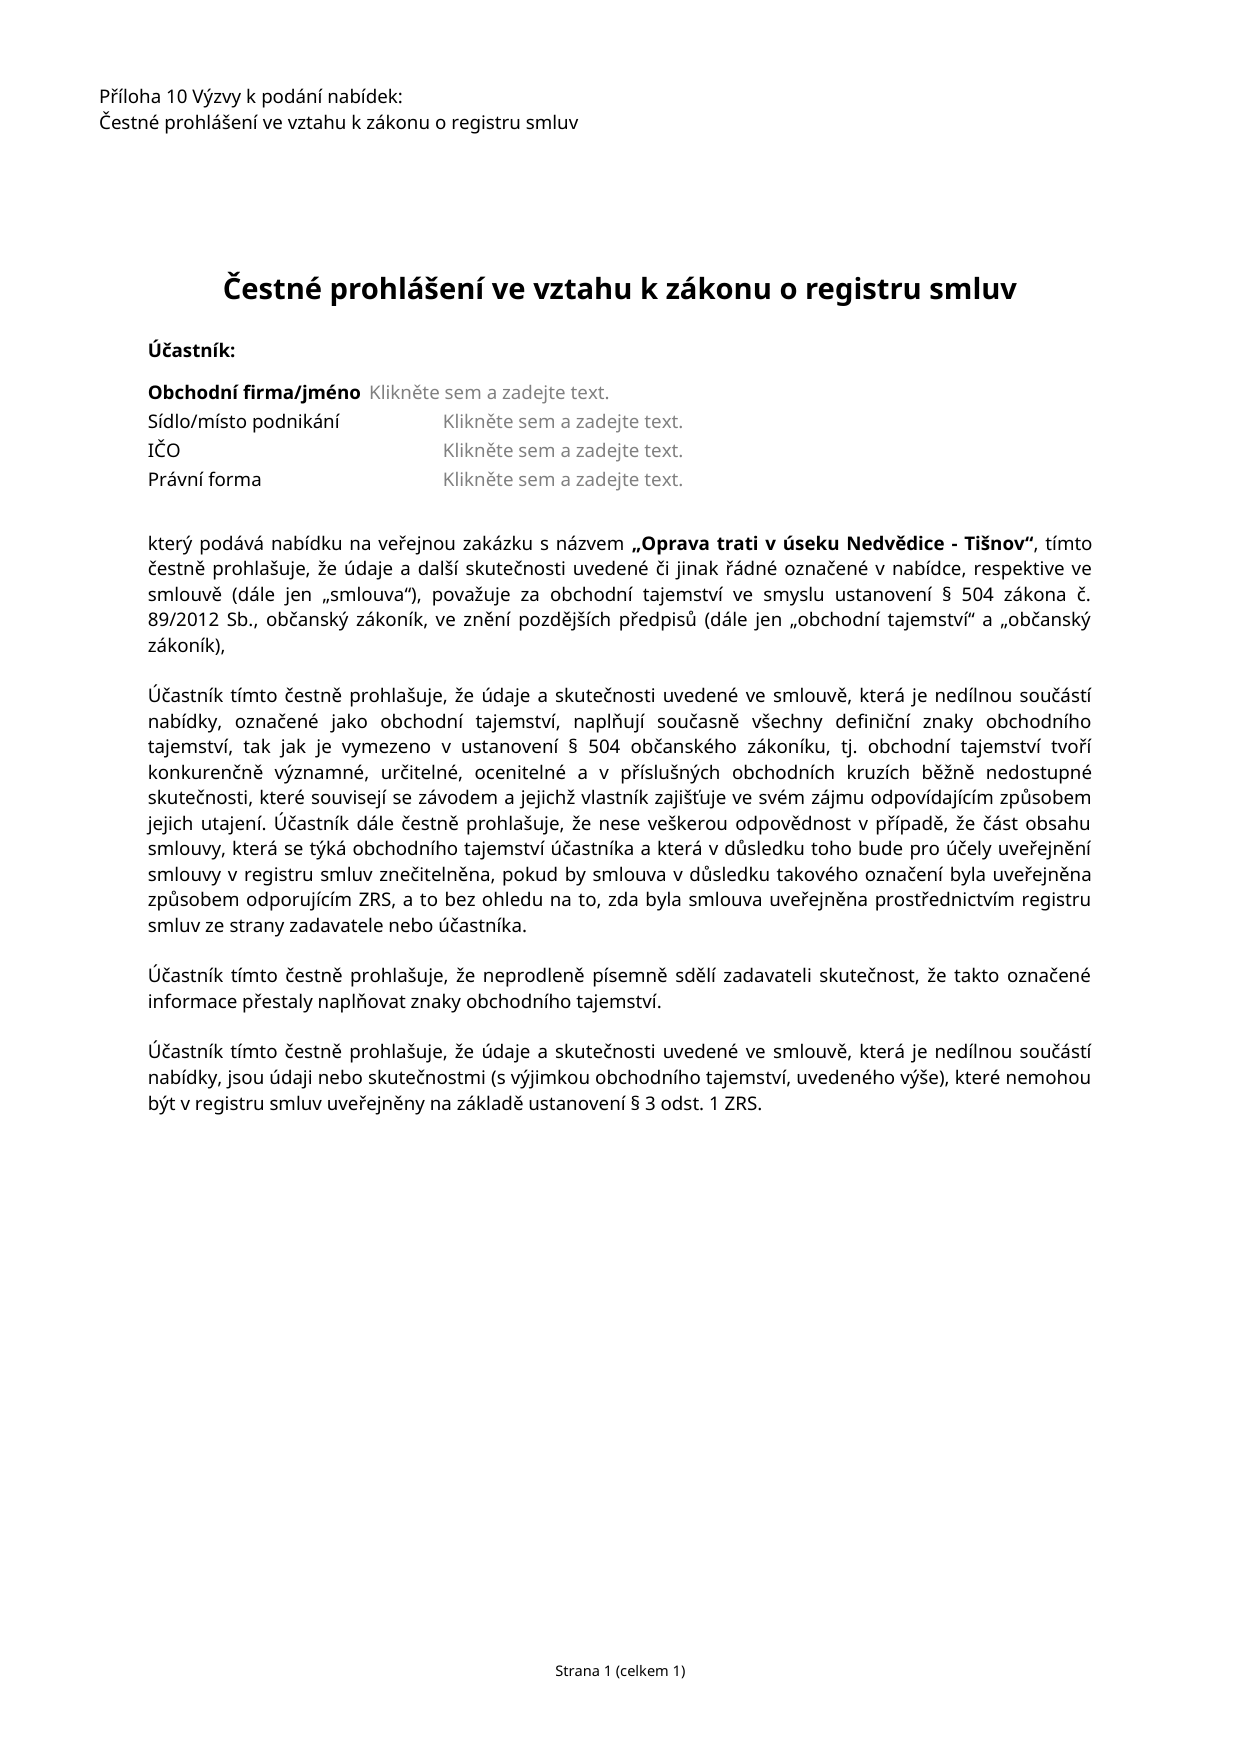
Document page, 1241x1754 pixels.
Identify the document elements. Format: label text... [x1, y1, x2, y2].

text Účastník tímto čestně prohlašuje, že neprodleně písemně sdělí zadavateli skutečnost, že takto označené informace přestaly naplňovat znaky obchodního tajemství. [148, 963, 1093, 1014]
title Čestné prohlášení ve vztahu k zákonu o registru smluv [148, 268, 1093, 308]
text Účastník tímto čestně prohlašuje, že údaje a skutečnosti uvedené ve smlouvě, která je nedílnou součástí nabídky, jsou údaji nebo skutečnostmi (s výjimkou obchodního tajemství, uvedeného výše), které nemohou být v registru smluv uveřejněny na základě ustanovení § 3 odst. 1 ZRS. [148, 1039, 1093, 1115]
text který podává nabídku na veřejnou zakázku s názvem „Oprava trati v úseku Nedvědice - Tišnov“, tímto čestně prohlašuje, že údaje a další skutečnosti uvedené či jinak řádné označené v nabídce, respektive ve smlouvě (dále jen „smlouva“), považuje za obchodní tajemství ve smyslu ustanovení § 504 zákona č. 89/2012 Sb., občanský zákoník, ve znění pozdějších předpisů (dále jen „obchodní tajemství“ a „občanský zákoník), [148, 530, 1093, 658]
text Obchodní firma/jméno [148, 376, 1093, 405]
text Sídlo/místo podnikání [148, 405, 1093, 434]
text Účastník: [148, 333, 1093, 364]
text IČO [148, 434, 1093, 463]
text Právní forma [148, 463, 1093, 492]
text Účastník tímto čestně prohlašuje, že údaje a skutečnosti uvedené ve smlouvě, která je nedílnou součástí nabídky, označené jako obchodní tajemství, naplňují současně všechny definiční znaky obchodního tajemství, tak jak je vymezeno v ustanovení § 504 občanského zákoníku, tj. obchodní tajemství tvoří konkurenčně významné, určitelné, ocenitelné a v příslušných obchodních kruzích běžně nedostupné skutečnosti, které souvisejí se závodem a jejichž vlastník zajišťuje ve svém zájmu odpovídajícím způsobem jejich utajení. Účastník dále čestně prohlašuje, že nese veškerou odpovědnost v případě, že část obsahu smlouvy, která se týká obchodního tajemství účastníka a která v důsledku toho bude pro účely uveřejnění smlouvy v registru smluv znečitelněna, pokud by smlouva v důsledku takového označení byla uveřejněna způsobem odporujícím ZRS, a to bez ohledu na to, zda byla smlouva uveřejněna prostřednictvím registru smluv ze strany zadavatele nebo účastníka. [148, 683, 1093, 938]
